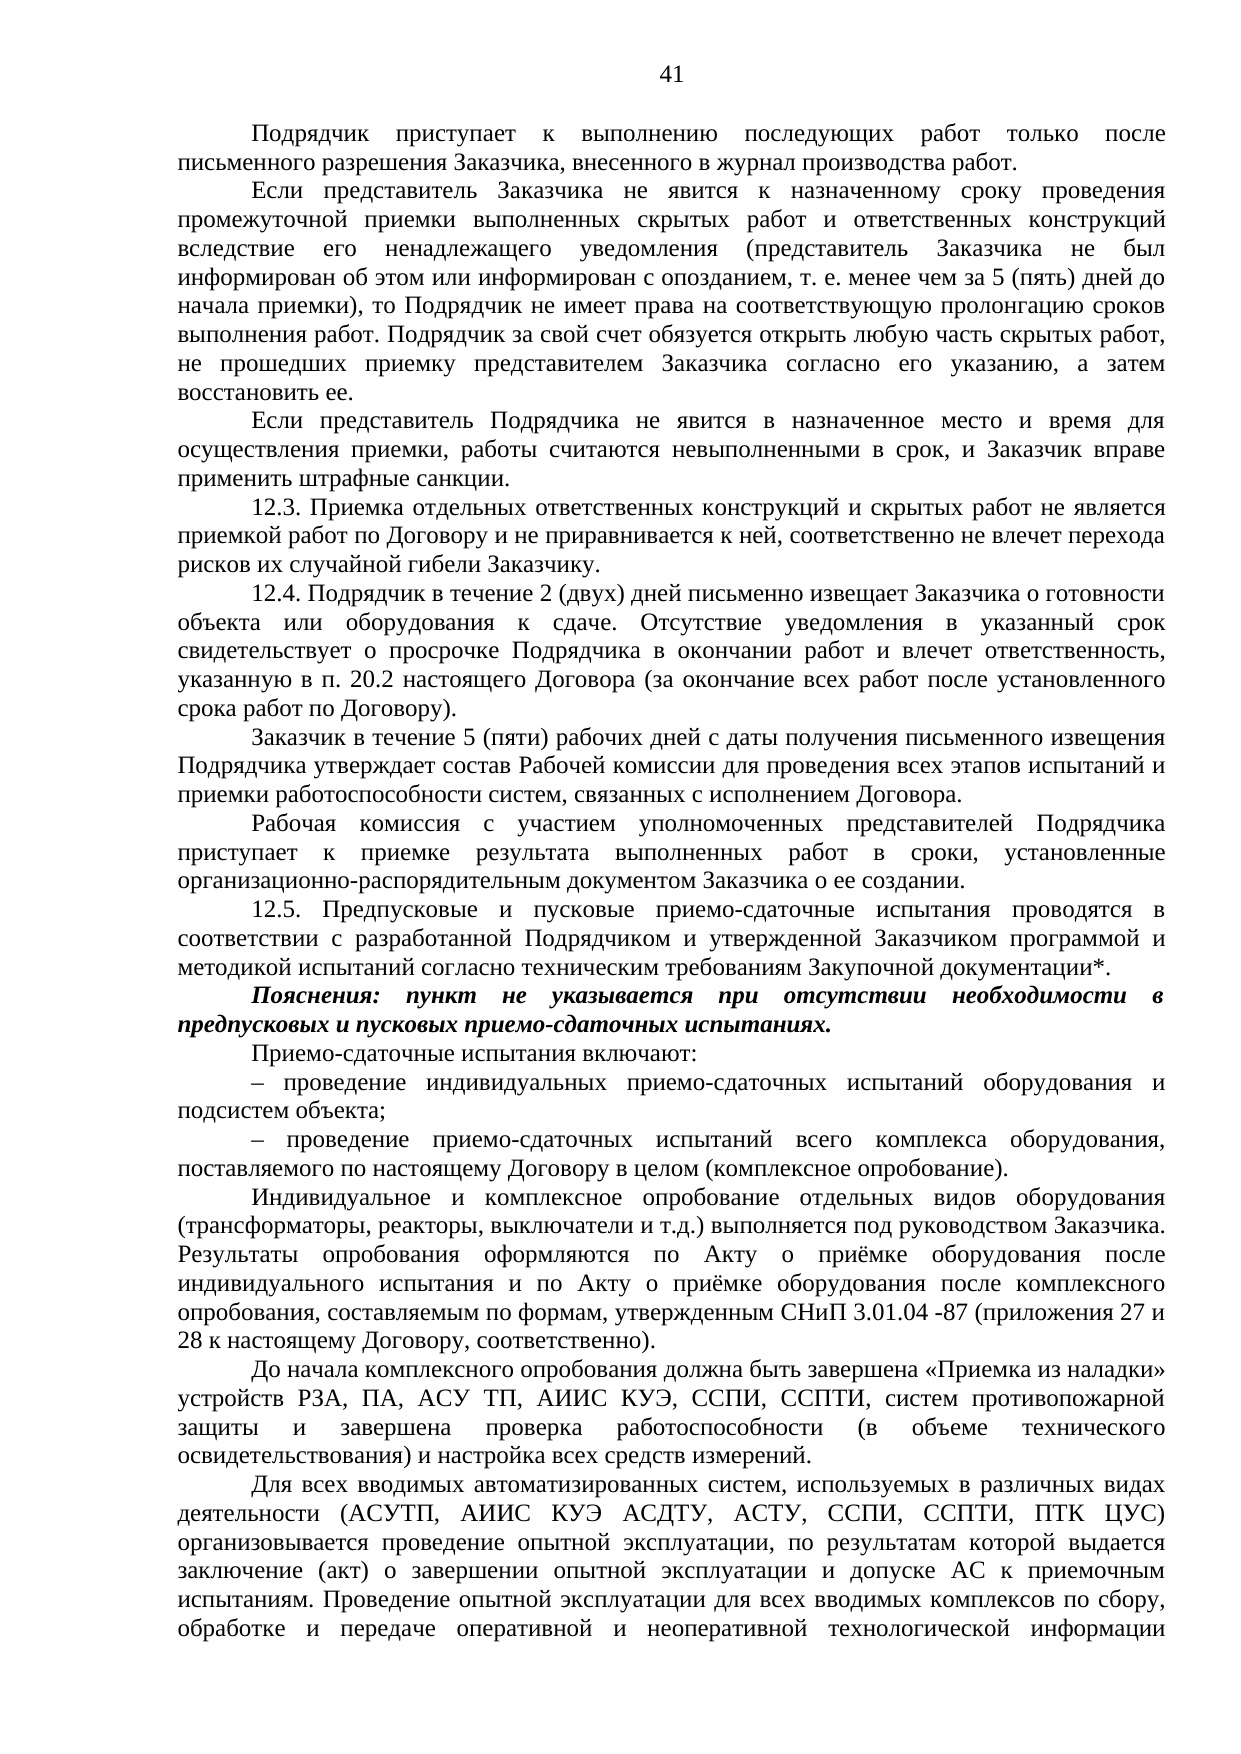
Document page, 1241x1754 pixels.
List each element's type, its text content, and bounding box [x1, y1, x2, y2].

text Приемо-сдаточные испытания включают: [177, 1038, 1166, 1067]
text 12.4. Подрядчик в течение 2 (двух) дней письменно извещает Заказчика о готовности объекта или оборудования к сдаче. Отсутствие уведомления в указанный срок свидетельствует о просрочке Подрядчика в окончании работ и влечет ответственность, указанную в п. 20.2 настоящего Договора (за окончание всех работ после установленного срока работ по Договору). [177, 578, 1166, 722]
text 12.5. Предпусковые и пусковые приемо-сдаточные испытания проводятся в соответствии с разработанной Подрядчиком и утвержденной Заказчиком программой и методикой испытаний согласно техническим требованиям Закупочной документации*. [177, 894, 1166, 981]
text Если представитель Подрядчика не явится в назначенное место и время для осуществления приемки, работы считаются невыполненными в срок, и Заказчик вправе применить штрафные санкции. [177, 406, 1166, 492]
text Заказчик в течение 5 (пяти) рабочих дней с даты получения письменного извещения Подрядчика утверждает состав Рабочей комиссии для проведения всех этапов испытаний и приемки работоспособности систем, связанных с исполнением Договора. [177, 722, 1166, 808]
text Рабочая комиссия с участием уполномоченных представителей Подрядчика приступает к приемке результата выполненных работ в сроки, установленные организационно-распорядительным документом Заказчика о ее создании. [177, 808, 1166, 894]
text Индивидуальное и комплексное опробование отдельных видов оборудования (трансформаторы, реакторы, выключатели и т.д.) выполняется под руководством Заказчика. Результаты опробования оформляются по Акту о приёмке оборудования после индивидуального испытания и по Акту о приёмке оборудования после комплексного опробования, составляемым по формам, утвержденным СНиП 3.01.04 -87 (приложения 27 и 28 к настоящему Договору, соответственно). [177, 1182, 1166, 1354]
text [177, 1469, 1166, 1642]
text Подрядчик приступает к выполнению последующих работ только после письменного разрешения Заказчика, внесенного в журнал производства работ. [177, 118, 1166, 176]
text 12.3. Приемка отдельных ответственных конструкций и скрытых работ не является приемкой работ по Договору и не приравнивается к ней, соответственно не влечет перехода рисков их случайной гибели Заказчику. [177, 492, 1166, 578]
text Пояснения: пункт не указывается при отсутствии необходимости в предпусковых и пусковых приемо-сдаточных испытаниях. [177, 981, 1166, 1038]
text До начала комплексного опробования должна быть завершена «Приемка из наладки» устройств РЗА, ПА, АСУ ТП, АИИС КУЭ, ССПИ, ССПТИ, систем противопожарной защиты и завершена проверка работоспособности (в объеме технического освидетельствования) и настройка всех средств измерений. [177, 1354, 1166, 1469]
text – проведение приемо-сдаточных испытаний всего комплекса оборудования, поставляемого по настоящему Договору в целом (комплексное опробование). [177, 1124, 1166, 1182]
text – проведение индивидуальных приемо-сдаточных испытаний оборудования и подсистем объекта; [177, 1067, 1166, 1124]
text Если представитель Заказчика не явится к назначенному сроку проведения промежуточной приемки выполненных скрытых работ и ответственных конструкций вследствие его ненадлежащего уведомления (представитель Заказчика не был информирован об этом или информирован с опозданием, т. е. менее чем за 5 (пять) дней до начала приемки), то Подрядчик не имеет права на соответствующую пролонгацию сроков выполнения работ. Подрядчик за свой счет обязуется открыть любую часть скрытых работ, не прошедших приемку представителем Заказчика согласно его указанию, а затем восстановить ее. [177, 176, 1166, 406]
